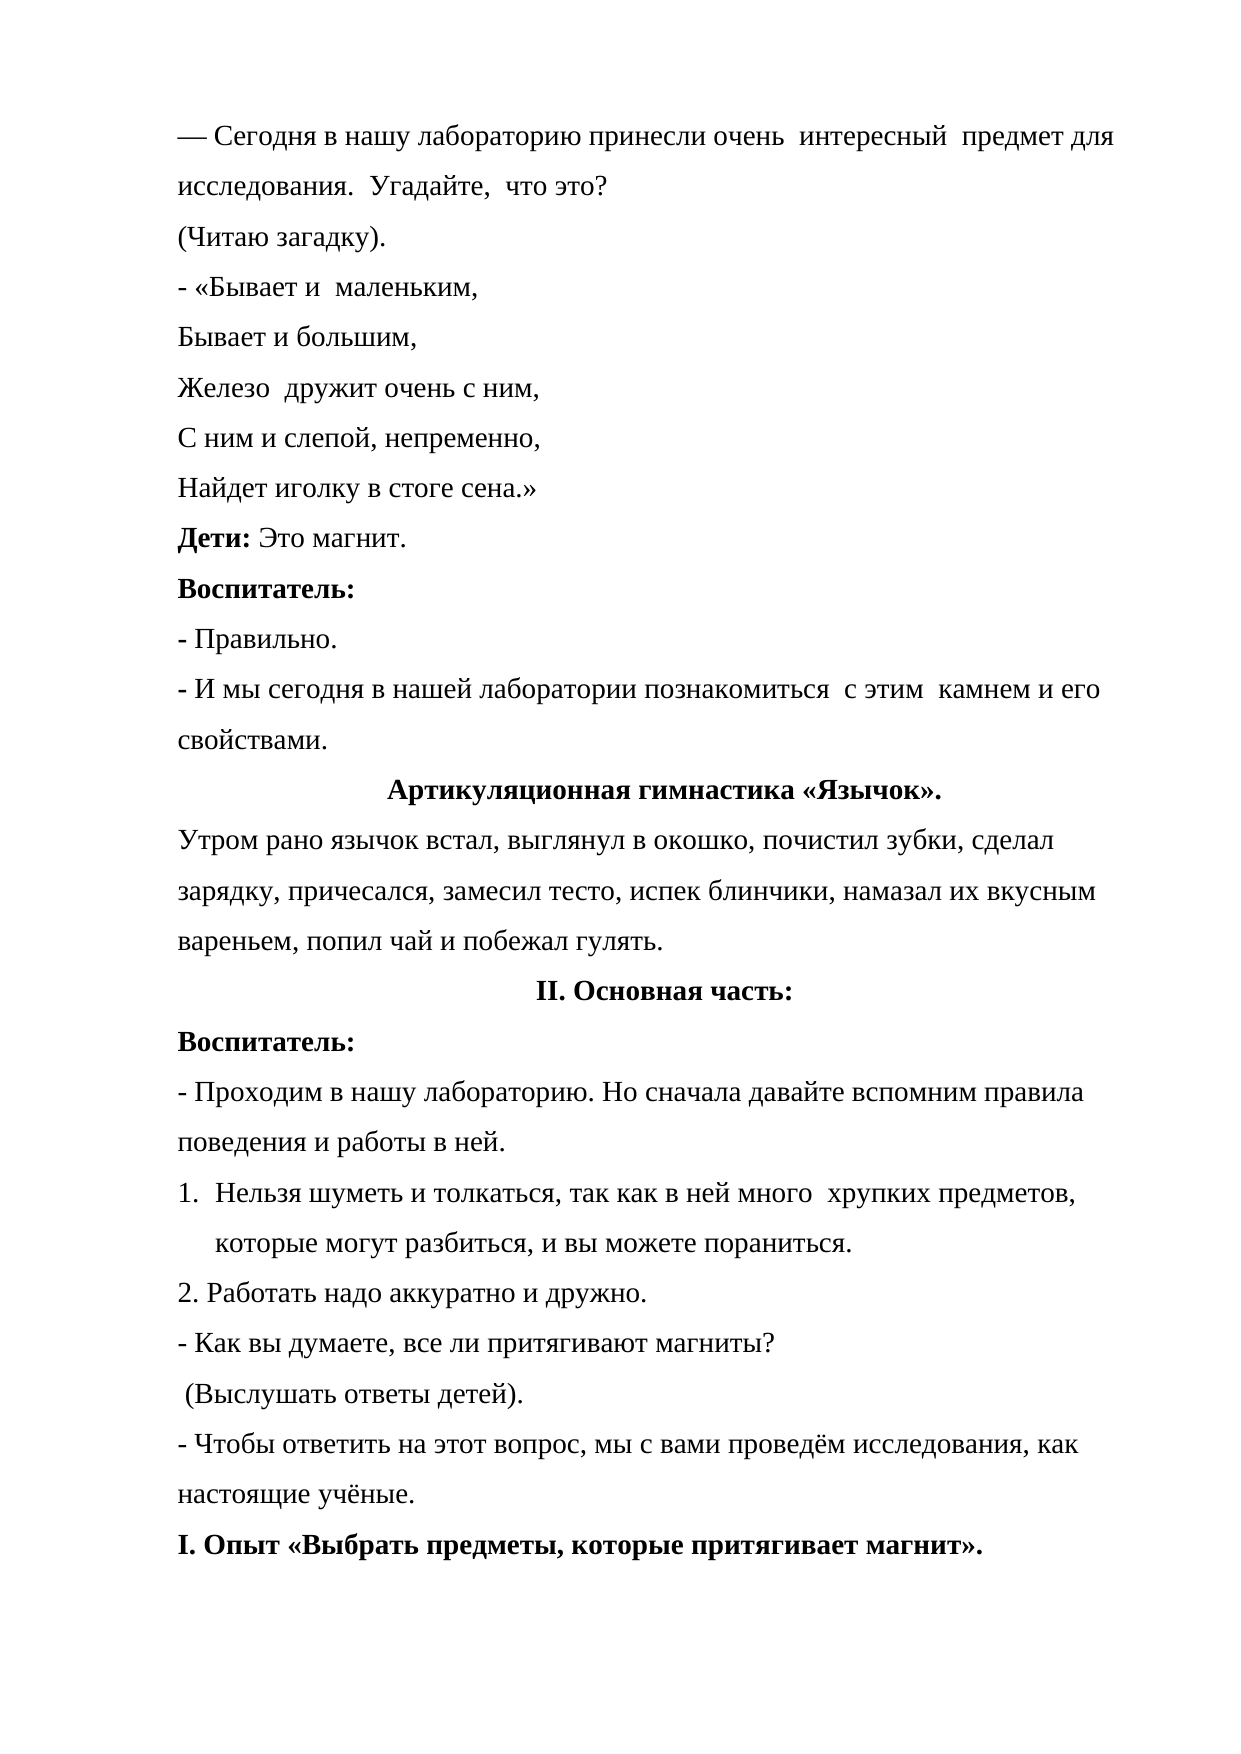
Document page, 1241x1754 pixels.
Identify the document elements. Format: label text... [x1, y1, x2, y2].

text - И мы сегодня в нашей лаборатории познакомиться с этим камнем и его свойствами. [177, 672, 1152, 755]
text Железо дружит очень с ним, [177, 370, 1152, 403]
text Артикуляционная гимнастика «Язычок». [177, 772, 1152, 806]
text Воспитатель: [177, 571, 1152, 604]
text Воспитатель: [177, 1024, 1152, 1057]
text С ним и слепой, непременно, [177, 420, 1152, 453]
text - Проходим в нашу лабораторию. Но сначала давайте вспомним правила поведения и работы в ней. [177, 1074, 1152, 1158]
text — Сегодня в нашу лабораторию принесли очень интересный предмет для исследования. Угадайте, что это? [177, 118, 1152, 202]
text (Выслушать ответы детей). [177, 1376, 1152, 1409]
list Нельзя шуметь и толкаться, так как в ней много хрупких предметов, которые могут разбиться, и вы можете пораниться. [177, 1175, 1152, 1258]
text (Читаю загадку). [177, 219, 1152, 252]
text Найдет иголку в стоге сена.» [177, 470, 1152, 504]
text Дети: Это магнит. [177, 521, 1152, 554]
text - «Бывает и маленьким, [177, 269, 1152, 303]
text I. Опыт «Выбрать предметы, которые притягивает магнит». [177, 1527, 1152, 1560]
text - Как вы думаете, все ли притягивают магниты? [177, 1326, 1152, 1359]
text II. Основная часть: [177, 973, 1152, 1007]
text 2. Работать надо аккуратно и дружно. [177, 1275, 1152, 1309]
text Бывает и большим, [177, 319, 1152, 353]
text Утром рано язычок встал, выглянул в окошко, почистил зубки, сделал зарядку, причесался, замесил тесто, испек блинчики, намазал их вкусным вареньем, попил чай и побежал гулять. [177, 822, 1152, 957]
text - Чтобы ответить на этот вопрос, мы с вами проведём исследования, как настоящие учёные. [177, 1426, 1152, 1510]
text - Правильно. [177, 621, 1152, 655]
